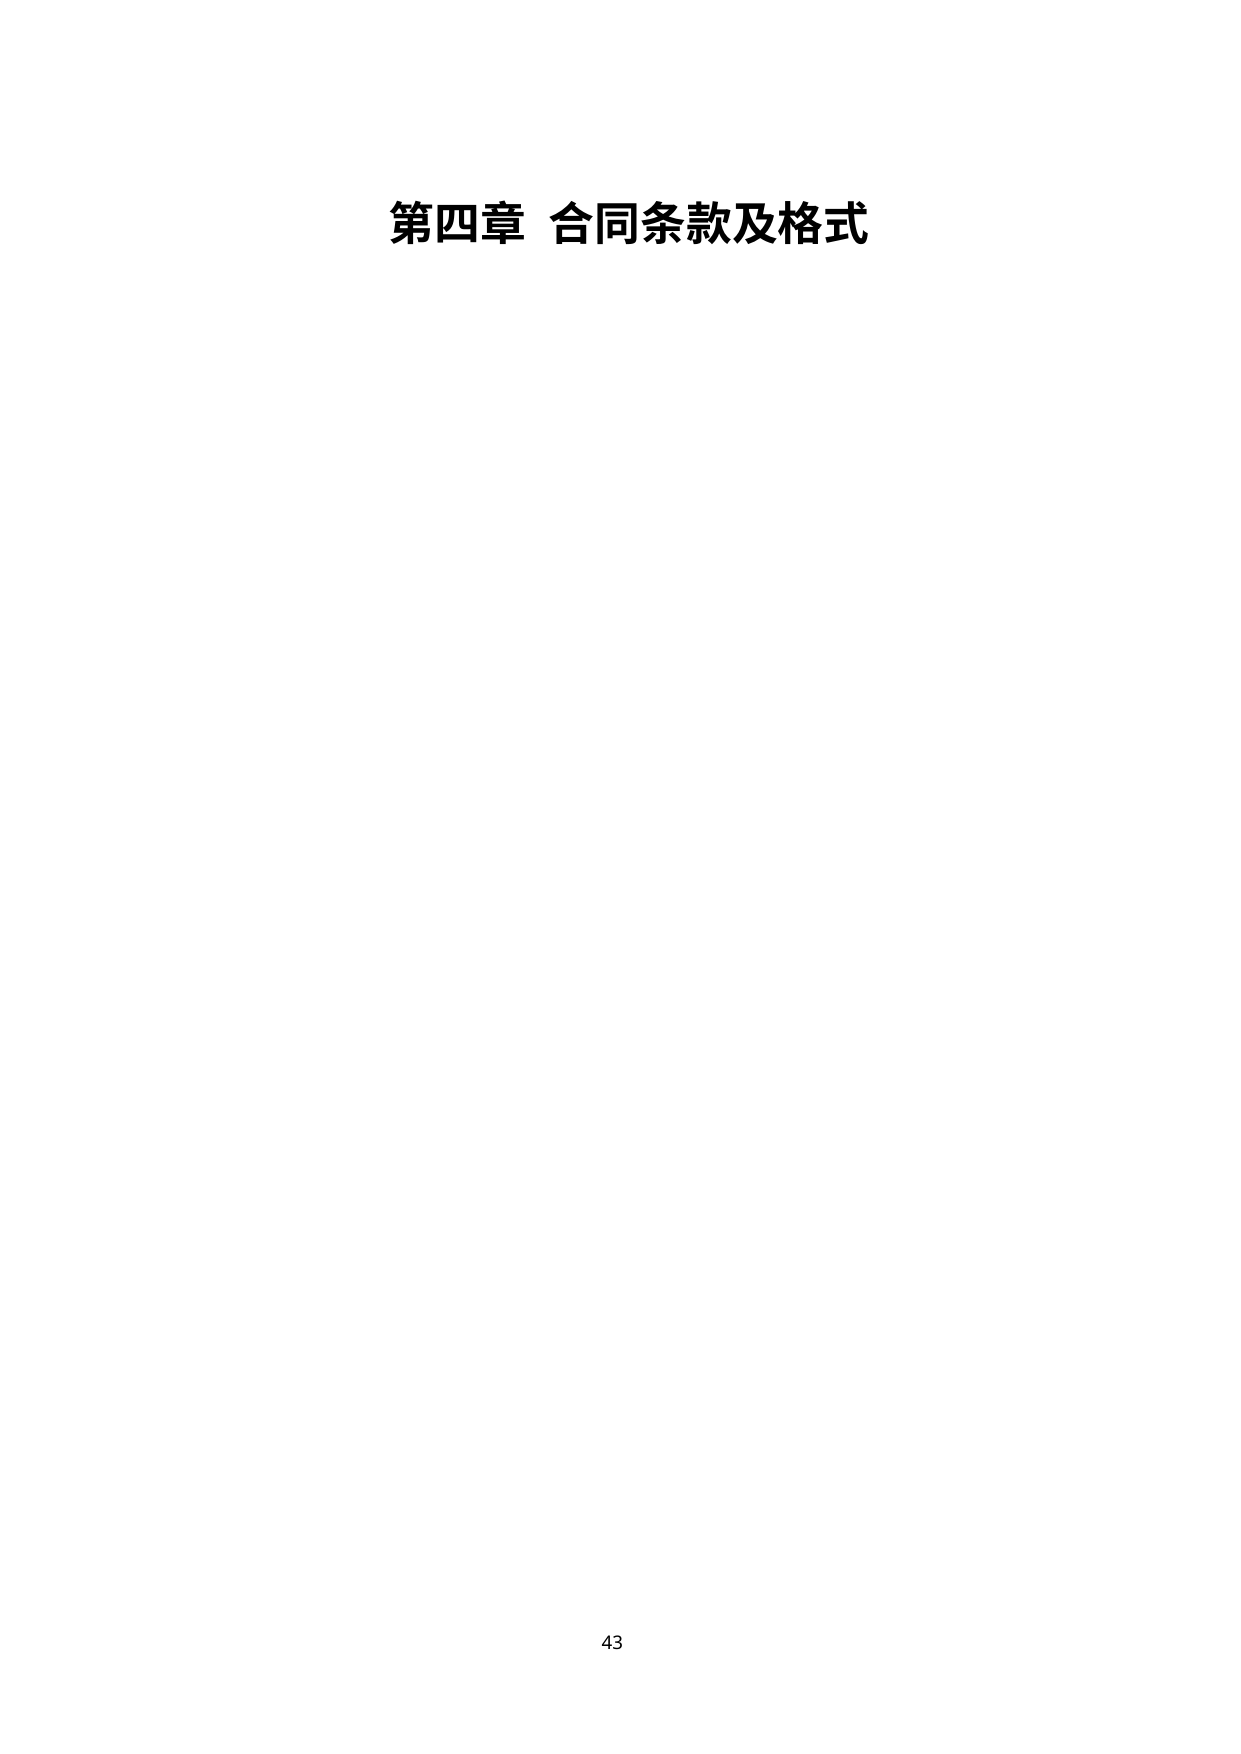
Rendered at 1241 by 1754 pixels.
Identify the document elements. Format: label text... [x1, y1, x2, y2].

subtitle 合同条款及格式 [136, 171, 1122, 269]
